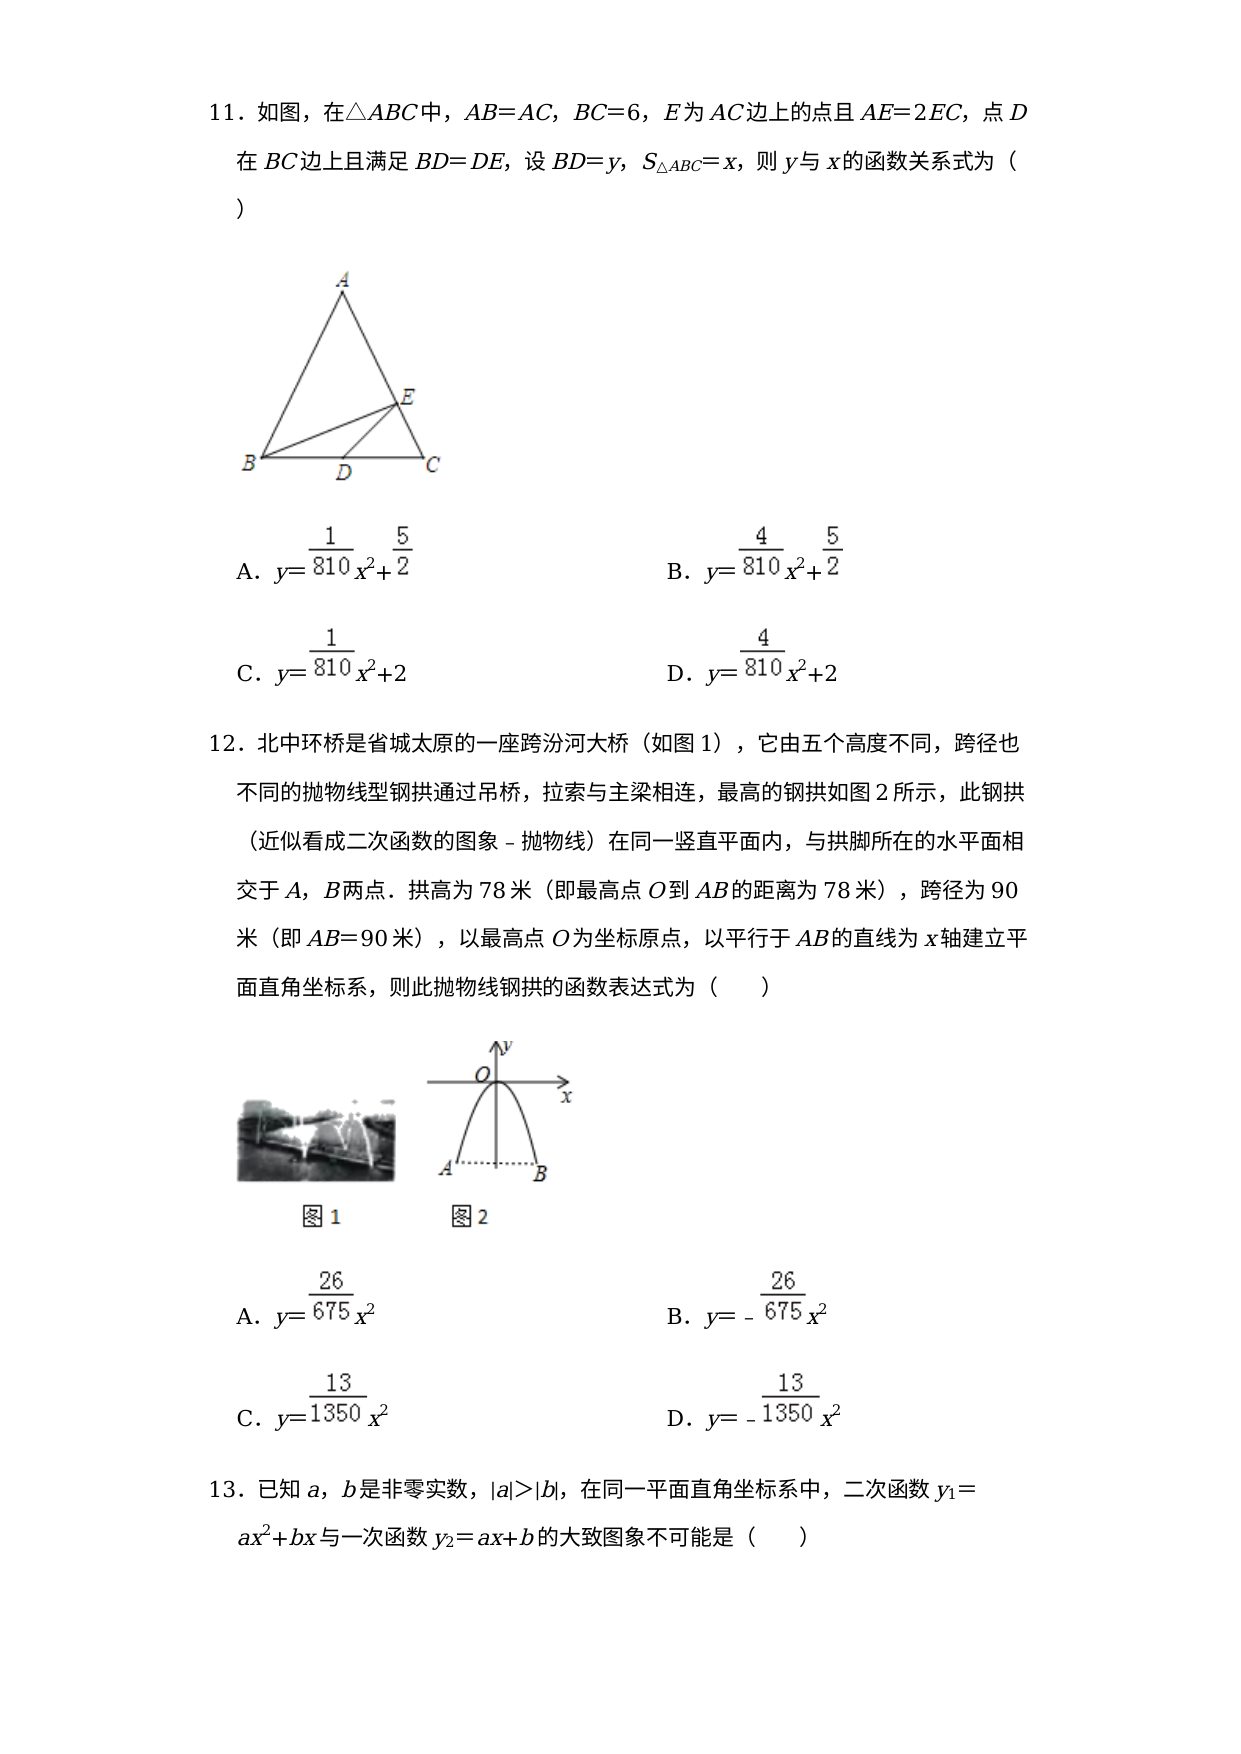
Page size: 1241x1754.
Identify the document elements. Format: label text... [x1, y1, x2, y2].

picture [760, 1267, 806, 1323]
text A．y＝x2 B．y＝﹣x2 [208, 1268, 1032, 1333]
picture [236, 265, 446, 485]
text C．y＝x2 D．y＝﹣x2 [208, 1369, 1032, 1434]
picture [740, 624, 786, 679]
text A．y＝x2+ B．y＝x2+ [208, 523, 1032, 588]
picture [308, 522, 354, 578]
text 13．已知a，b是非零实数，|a|＞|b|，在同一平面直角坐标系中，二次函数y1＝ax2+bx与一次函数y2＝ax+b的大致图象不可能是（ ） [208, 1471, 1032, 1552]
picture [308, 1267, 354, 1323]
picture [309, 1369, 368, 1425]
picture [738, 522, 784, 578]
picture [761, 1369, 820, 1425]
picture [309, 624, 355, 679]
text C．y＝x2+2 D．y＝x2+2 [208, 624, 1032, 689]
text 12．北中环桥是省城太原的一座跨汾河大桥（如图1），它由五个高度不同，跨径也不同的抛物线型钢拱通过吊桥，拉索与主梁相连，最高的钢拱如图2所示，此钢拱（近似看成二次函数的图象﹣抛物线）在同一竖直平面内，与拱脚所在的水平面相交于A，B两点．拱高为78米（即最高点O到AB的距离为78米），跨径为90米（即AB＝90米），以最高点O为坐标原点，以平行于AB的直线为x轴建立平面直角坐标系，则此抛物线钢拱的函数表达式为（ ） [208, 726, 1032, 1002]
picture [822, 522, 843, 578]
picture [236, 1041, 578, 1232]
picture [392, 522, 413, 578]
text 11．如图，在△ABC中，AB＝AC，BC＝6，E为AC边上的点且AE＝2EC，点D在BC边上且满足BD＝DE，设BD＝y，S△ABC＝x，则y与x的函数关系式为（ ） [208, 94, 1032, 224]
